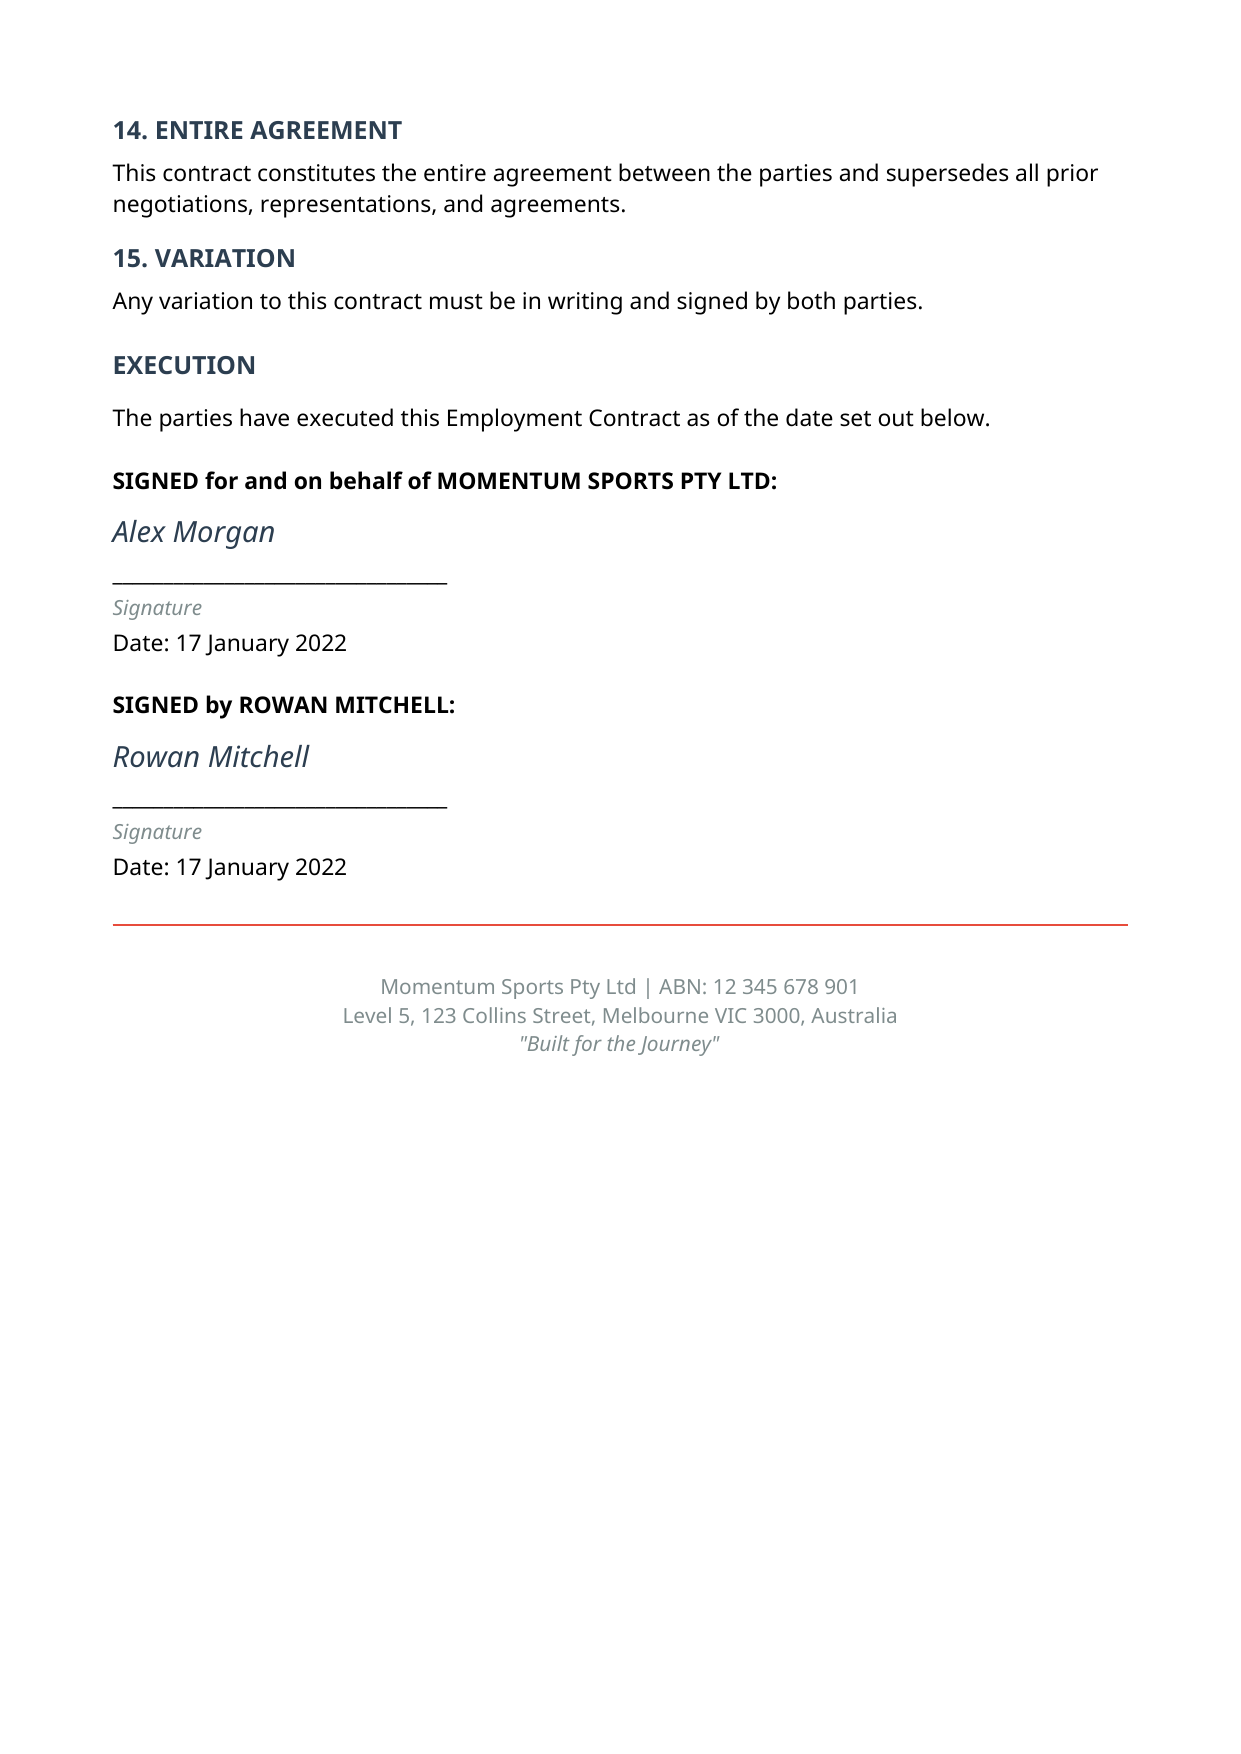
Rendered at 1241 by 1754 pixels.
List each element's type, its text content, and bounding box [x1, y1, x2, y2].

text Signature [112, 593, 1128, 621]
text Any variation to this contract must be in writing and signed by both parties. [112, 285, 1128, 316]
text The parties have executed this Employment Contract as of the date set out below. [112, 402, 1128, 433]
text Level 5, 123 Collins Street, Melbourne VIC 3000, Australia [112, 1001, 1128, 1029]
text 15. VARIATION [112, 240, 1128, 274]
text _________________________________ [112, 781, 1128, 812]
text 14. ENTIRE AGREEMENT [112, 112, 1128, 147]
text Date: 17 January 2022 [112, 627, 1128, 658]
text Signature [112, 817, 1128, 846]
text Momentum Sports Pty Ltd | ABN: 12 345 678 901 [112, 972, 1128, 1001]
text EXECUTION [112, 347, 1128, 381]
text Alex Morgan [112, 512, 1128, 551]
text Rowan Mitchell [112, 736, 1128, 776]
text SIGNED by ROWAN MITCHELL: [112, 689, 1128, 720]
text SIGNED for and on behalf of MOMENTUM SPORTS PTY LTD: [112, 465, 1128, 496]
text "Built for the Journey" [112, 1029, 1128, 1058]
text Date: 17 January 2022 [112, 851, 1128, 882]
text This contract constitutes the entire agreement between the parties and supersedes all prior negotiations, representations, and agreements. [112, 157, 1128, 219]
text _________________________________ [112, 556, 1128, 588]
